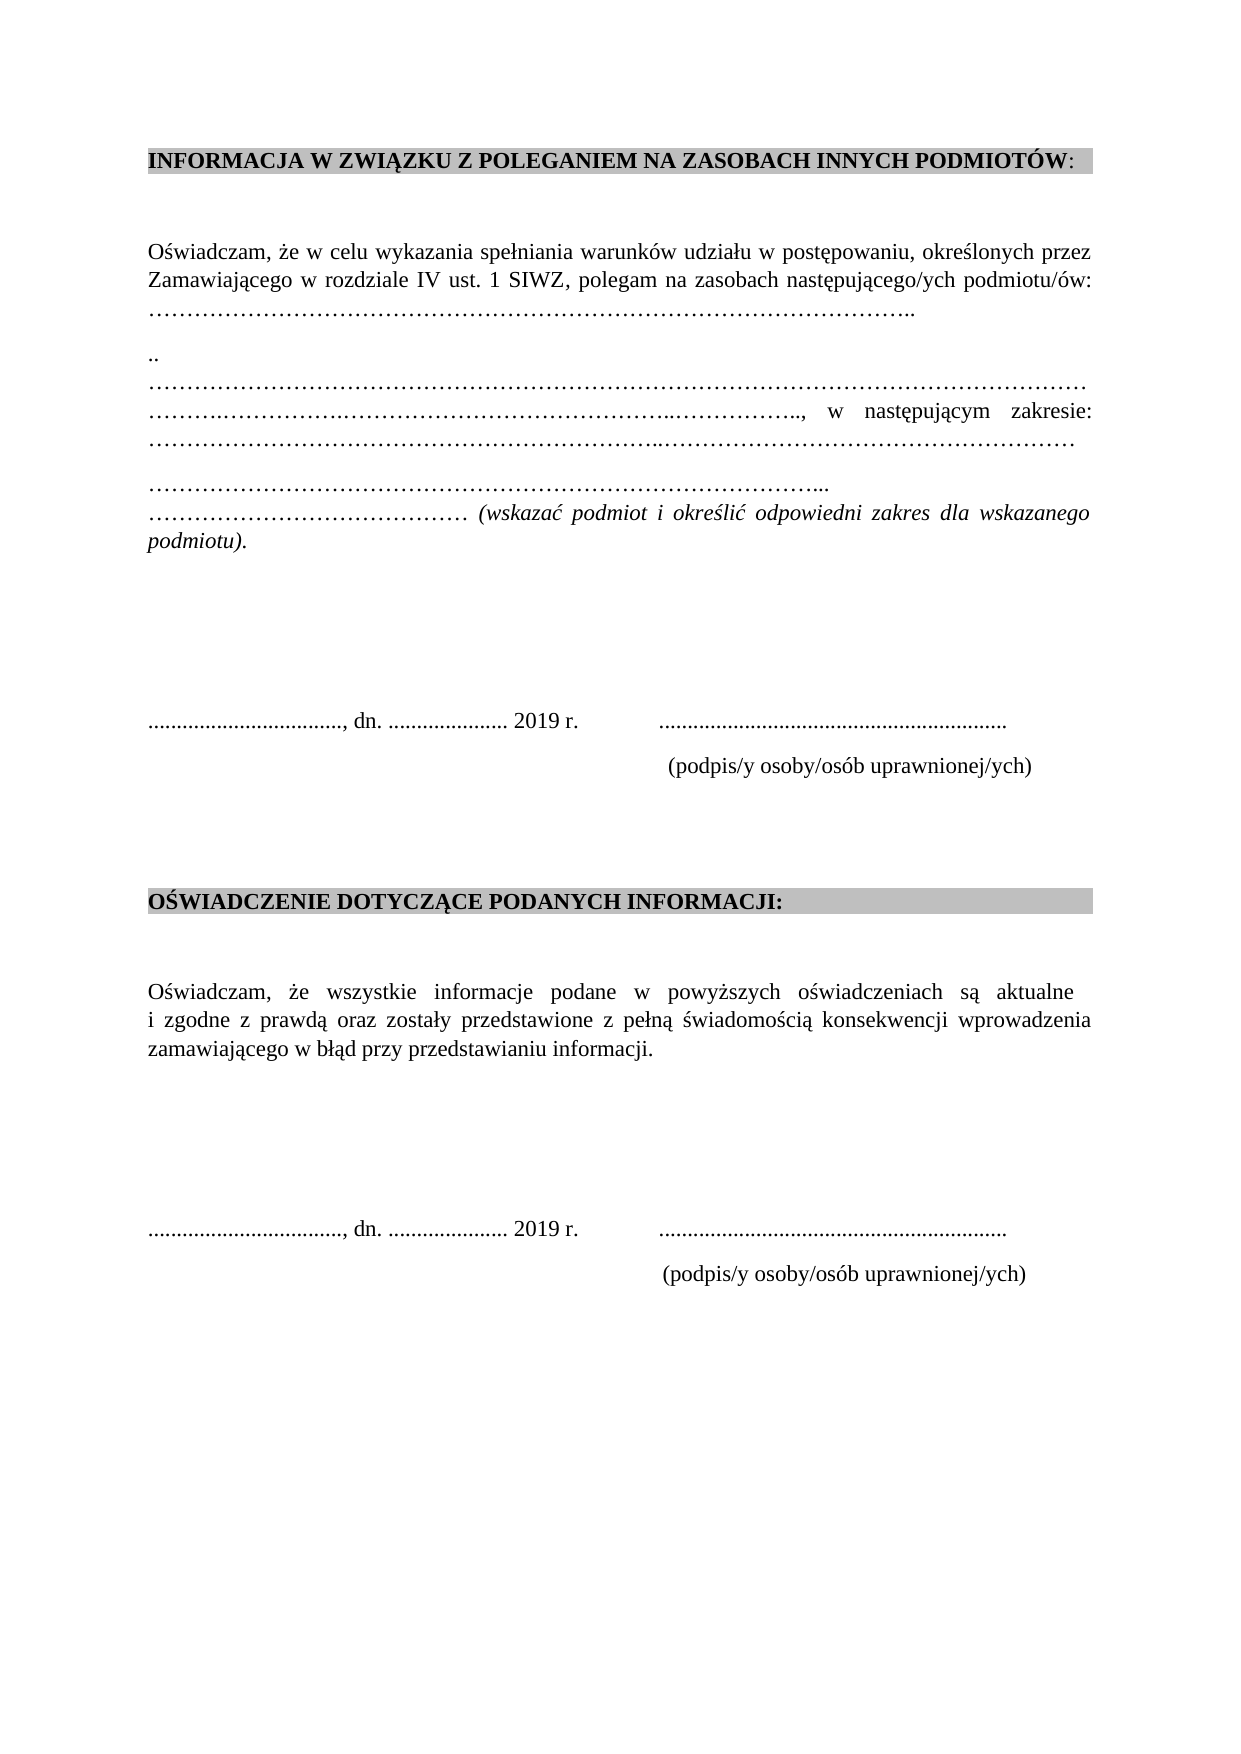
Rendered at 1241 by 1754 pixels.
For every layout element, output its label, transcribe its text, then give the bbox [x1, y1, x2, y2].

text Oświadczam, że w celu wykazania spełniania warunków udziału w postępowaniu, określonych przez Zamawiającego w rozdziale IV ust. 1 SIWZ, polegam na zasobach następującego/ych podmiotu/ów: ……………………………………………………………………………………….. [148, 238, 1093, 321]
text (podpis/y osoby/osób uprawnionej/ych) [148, 753, 1093, 779]
text ..…………………………………………………………………………………………………………………….…………….……………………………………..…………….., w następującym zakresie: …………………………………………………………..……………………………………………… [148, 340, 1093, 451]
text OŚWIADCZENIE DOTYCZĄCE PODANYCH INFORMACJI: [148, 888, 1093, 914]
text .................................., dn. ..................... 2019 r. ............................................................. [148, 707, 1093, 734]
text (podpis/y osoby/osób uprawnionej/ych) [148, 1261, 1093, 1287]
text .................................., dn. ..................... 2019 r. ............................................................. [148, 1215, 1093, 1242]
text INFORMACJA W ZWIĄZKU Z POLEGANIEM NA ZASOBACH INNYCH PODMIOTÓW: [148, 148, 1093, 174]
text Oświadczam, że wszystkie informacje podane w powyższych oświadczeniach są aktualne i zgodne z prawdą oraz zostały przedstawione z pełną świadomością konsekwencji wprowadzenia zamawiającego w błąd przy przedstawianiu informacji. [148, 978, 1093, 1061]
text ……………………………………………………………………………...…………………………………… (wskazać podmiot i określić odpowiedni zakres dla wskazanego podmiotu). [148, 470, 1093, 553]
